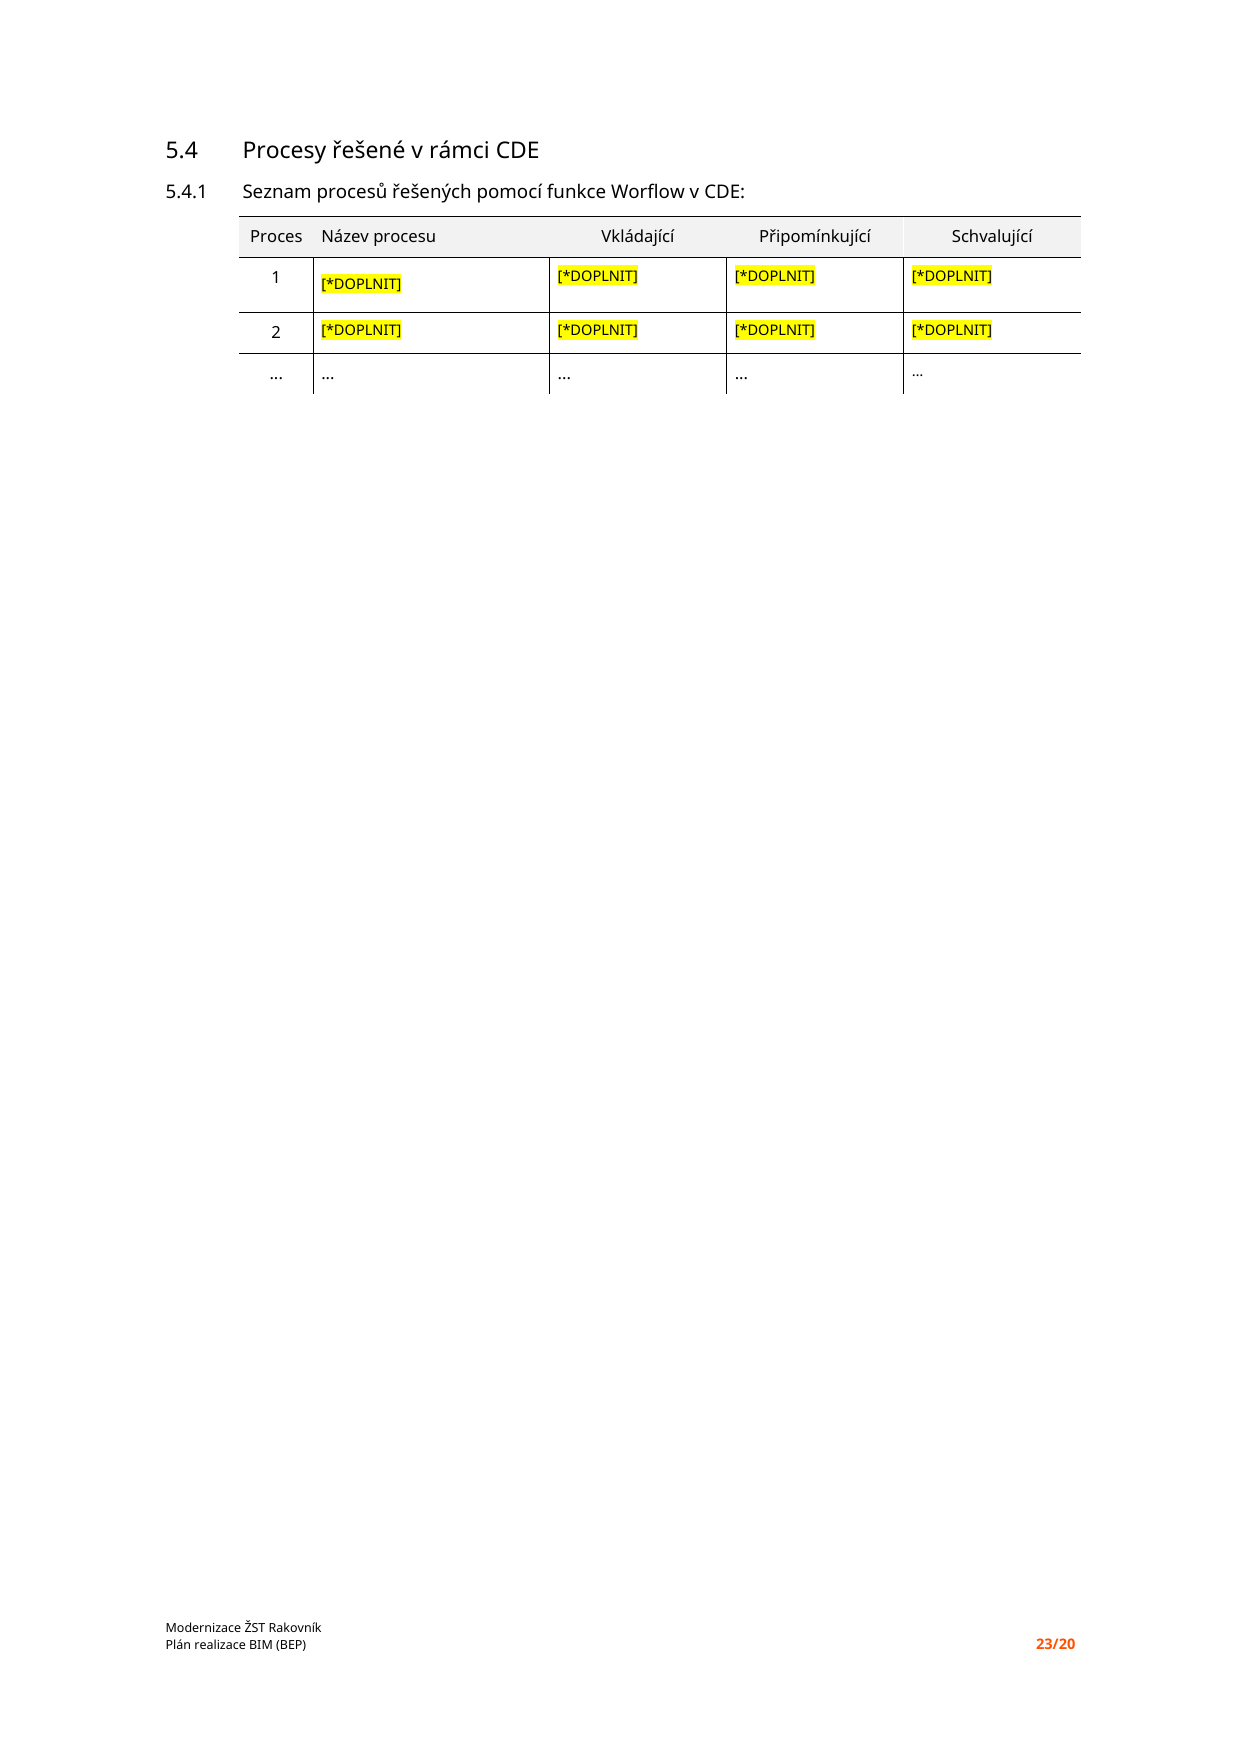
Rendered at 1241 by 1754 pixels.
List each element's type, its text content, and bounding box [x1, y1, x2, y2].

table_cell [*DOPLNIT] [727, 313, 903, 353]
table_header Schvalující [904, 217, 1081, 257]
table_header Proces [239, 217, 313, 257]
table_cell 2 [239, 313, 313, 353]
table_cell [*DOPLNIT] [314, 313, 549, 353]
table_cell [*DOPLNIT] [727, 258, 903, 312]
table_cell ... [314, 354, 549, 394]
table_header Vkládající [549, 217, 726, 257]
text Procesy řešené v rámci CDE [165, 134, 1075, 166]
table_header Připomínkující [726, 217, 903, 257]
table_cell ... [727, 354, 903, 394]
table_cell [*DOPLNIT] [904, 313, 1081, 353]
table_cell 1 [239, 258, 313, 312]
table_cell [*DOPLNIT] [904, 258, 1081, 312]
table_cell [*DOPLNIT] [550, 258, 726, 312]
table_cell ... [550, 354, 726, 394]
text Seznam procesů řešených pomocí funkce Worflow v CDE: [165, 178, 1075, 203]
table_cell [*DOPLNIT] [550, 313, 726, 353]
table_cell [*DOPLNIT] [314, 258, 549, 312]
table_cell ... [239, 354, 313, 394]
table_cell … [904, 354, 1081, 394]
table_header Název procesu [313, 217, 549, 257]
